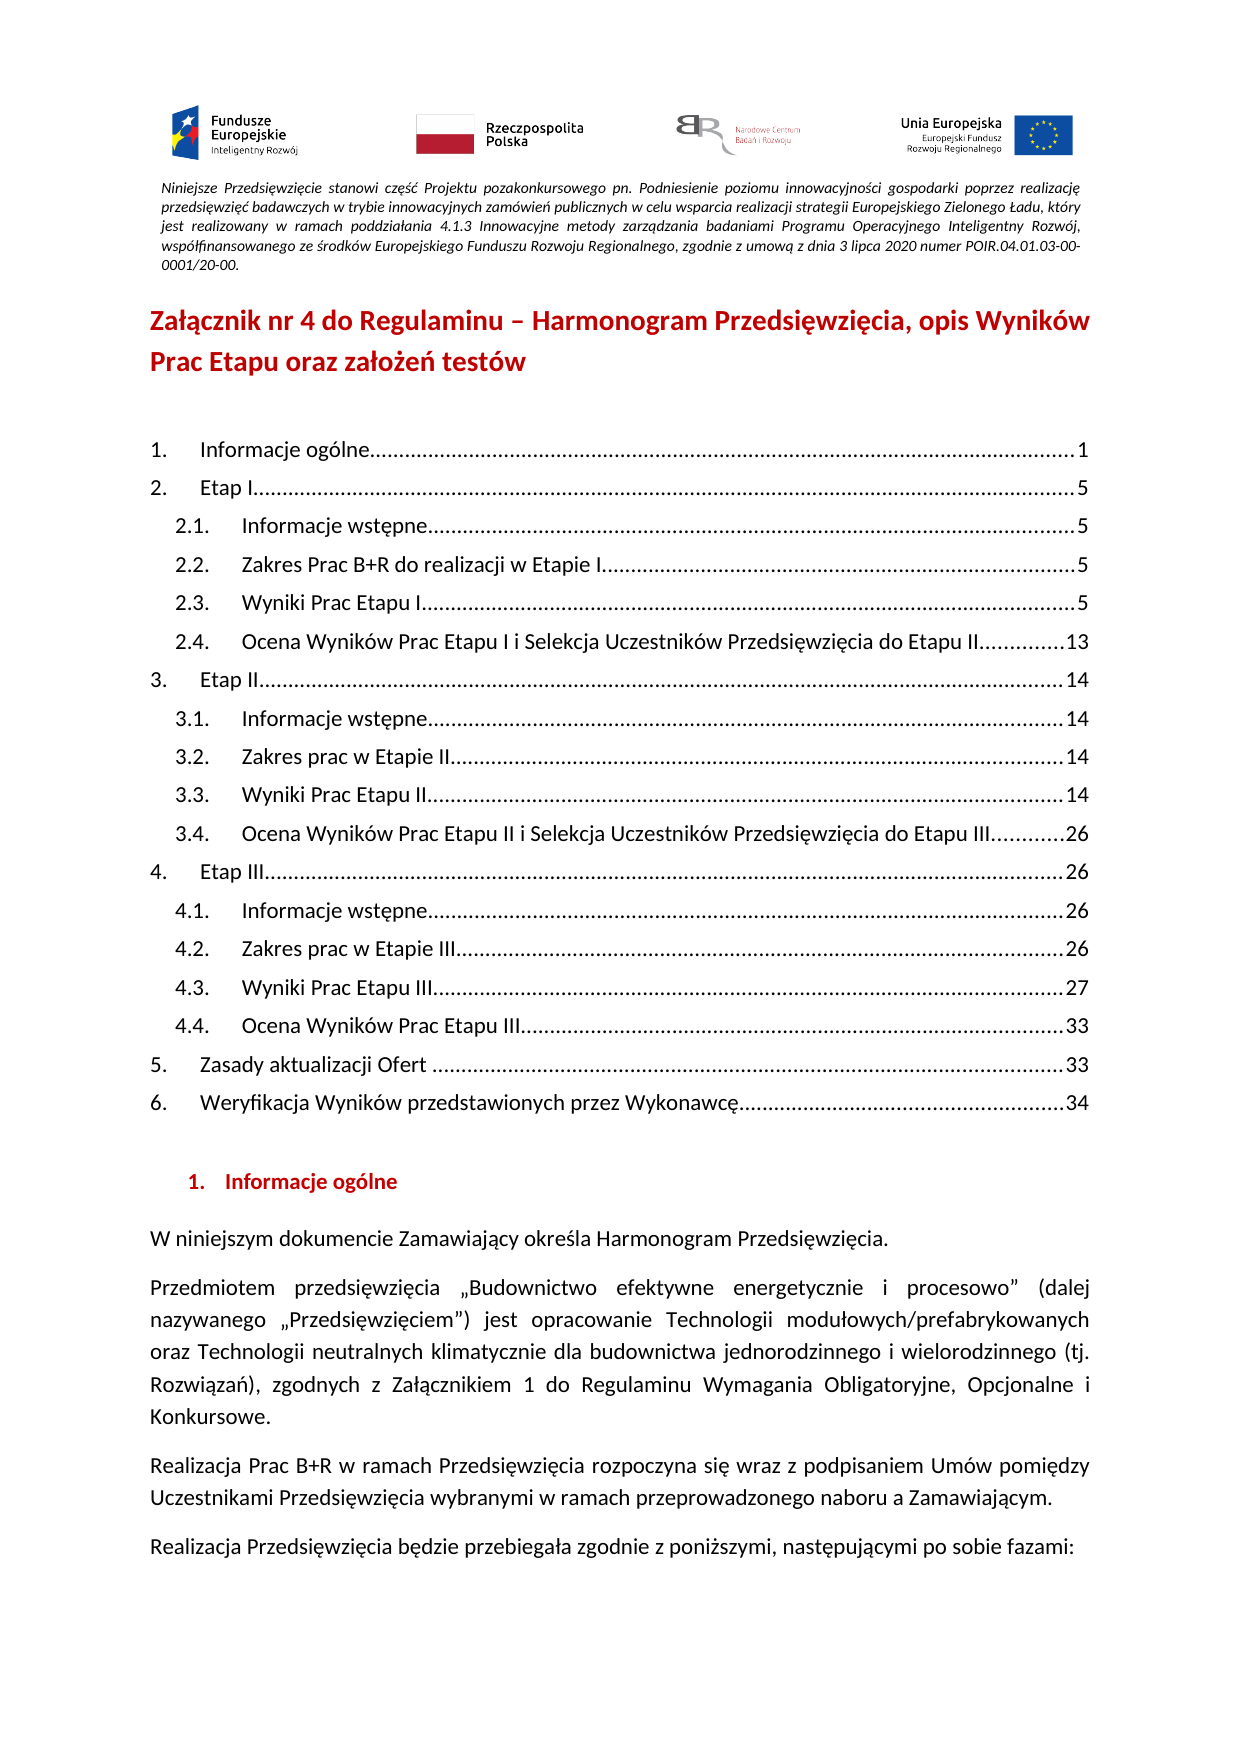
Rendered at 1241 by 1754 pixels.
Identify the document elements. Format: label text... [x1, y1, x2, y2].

text 3. Etap II 14 [150, 665, 1090, 693]
text W niniejszym dokumencie Zamawiający określa Harmonogram Przedsięwzięcia. [150, 1224, 1090, 1252]
text Przedmiotem przedsięwzięcia „Budownictwo efektywne energetycznie i procesowo” (dalej nazywanego „Przedsięwzięciem”) jest opracowanie Technologii modułowych/prefabrykowanych oraz Technologii neutralnych klimatycznie dla budownictwa jednorodzinnego i wielorodzinnego (tj. Rozwiązań), zgodnych z Załącznikiem 1 do Regulaminu Wymagania Obligatoryjne, Opcjonalne i Konkursowe. [150, 1273, 1090, 1430]
text 3.2. Zakres prac w Etapie II 14 [175, 742, 1090, 770]
text 3.4. Ocena Wyników Prac Etapu II i Selekcja Uczestników Przedsięwzięcia do Etapu III 26 [175, 819, 1090, 847]
text 4. Etap III 26 [150, 857, 1090, 886]
text 2.4. Ocena Wyników Prac Etapu I i Selekcja Uczestników Przedsięwzięcia do Etapu II 13 [175, 627, 1090, 655]
picture [172, 105, 1073, 160]
text 2.3. Wyniki Prac Etapu I 5 [175, 588, 1090, 616]
text 3.1. Informacje wstępne 14 [175, 704, 1090, 732]
text Realizacja Przedsięwzięcia będzie przebiegała zgodnie z poniższymi, następującymi po sobie fazami: [150, 1532, 1090, 1560]
text 4.4. Ocena Wyników Prac Etapu III 33 [175, 1011, 1090, 1039]
text 2.2. Zakres Prac B+R do realizacji w Etapie I 5 [175, 550, 1090, 578]
text Załącznik nr 4 do Regulaminu – Harmonogram Przedsięwzięcia, opis Wyników Prac Etapu oraz założeń testów [150, 302, 1090, 378]
text 4.3. Wyniki Prac Etapu III 27 [175, 973, 1090, 1001]
text 4.2. Zakres prac w Etapie III 26 [175, 934, 1090, 962]
text 3.3. Wyniki Prac Etapu II 14 [175, 781, 1090, 809]
text Realizacja Prac B+R w ramach Przedsięwzięcia rozpoczyna się wraz z podpisaniem Umów pomiędzy Uczestnikami Przedsięwzięcia wybranymi w ramach przeprowadzonego naboru a Zamawiającym. [150, 1451, 1090, 1511]
text 6. Weryfikacja Wyników przedstawionych przez Wykonawcę 34 [150, 1088, 1090, 1116]
text 4.1. Informacje wstępne 26 [175, 896, 1090, 924]
text 1. Informacje ogólne 1 [150, 435, 1090, 463]
text 2.1. Informacje wstępne 5 [175, 512, 1090, 539]
text 2. Etap I 5 [150, 473, 1090, 501]
text 5. Zasady aktualizacji Ofert 33 [150, 1050, 1090, 1078]
subtitle Informacje ogólne [187, 1167, 1090, 1195]
